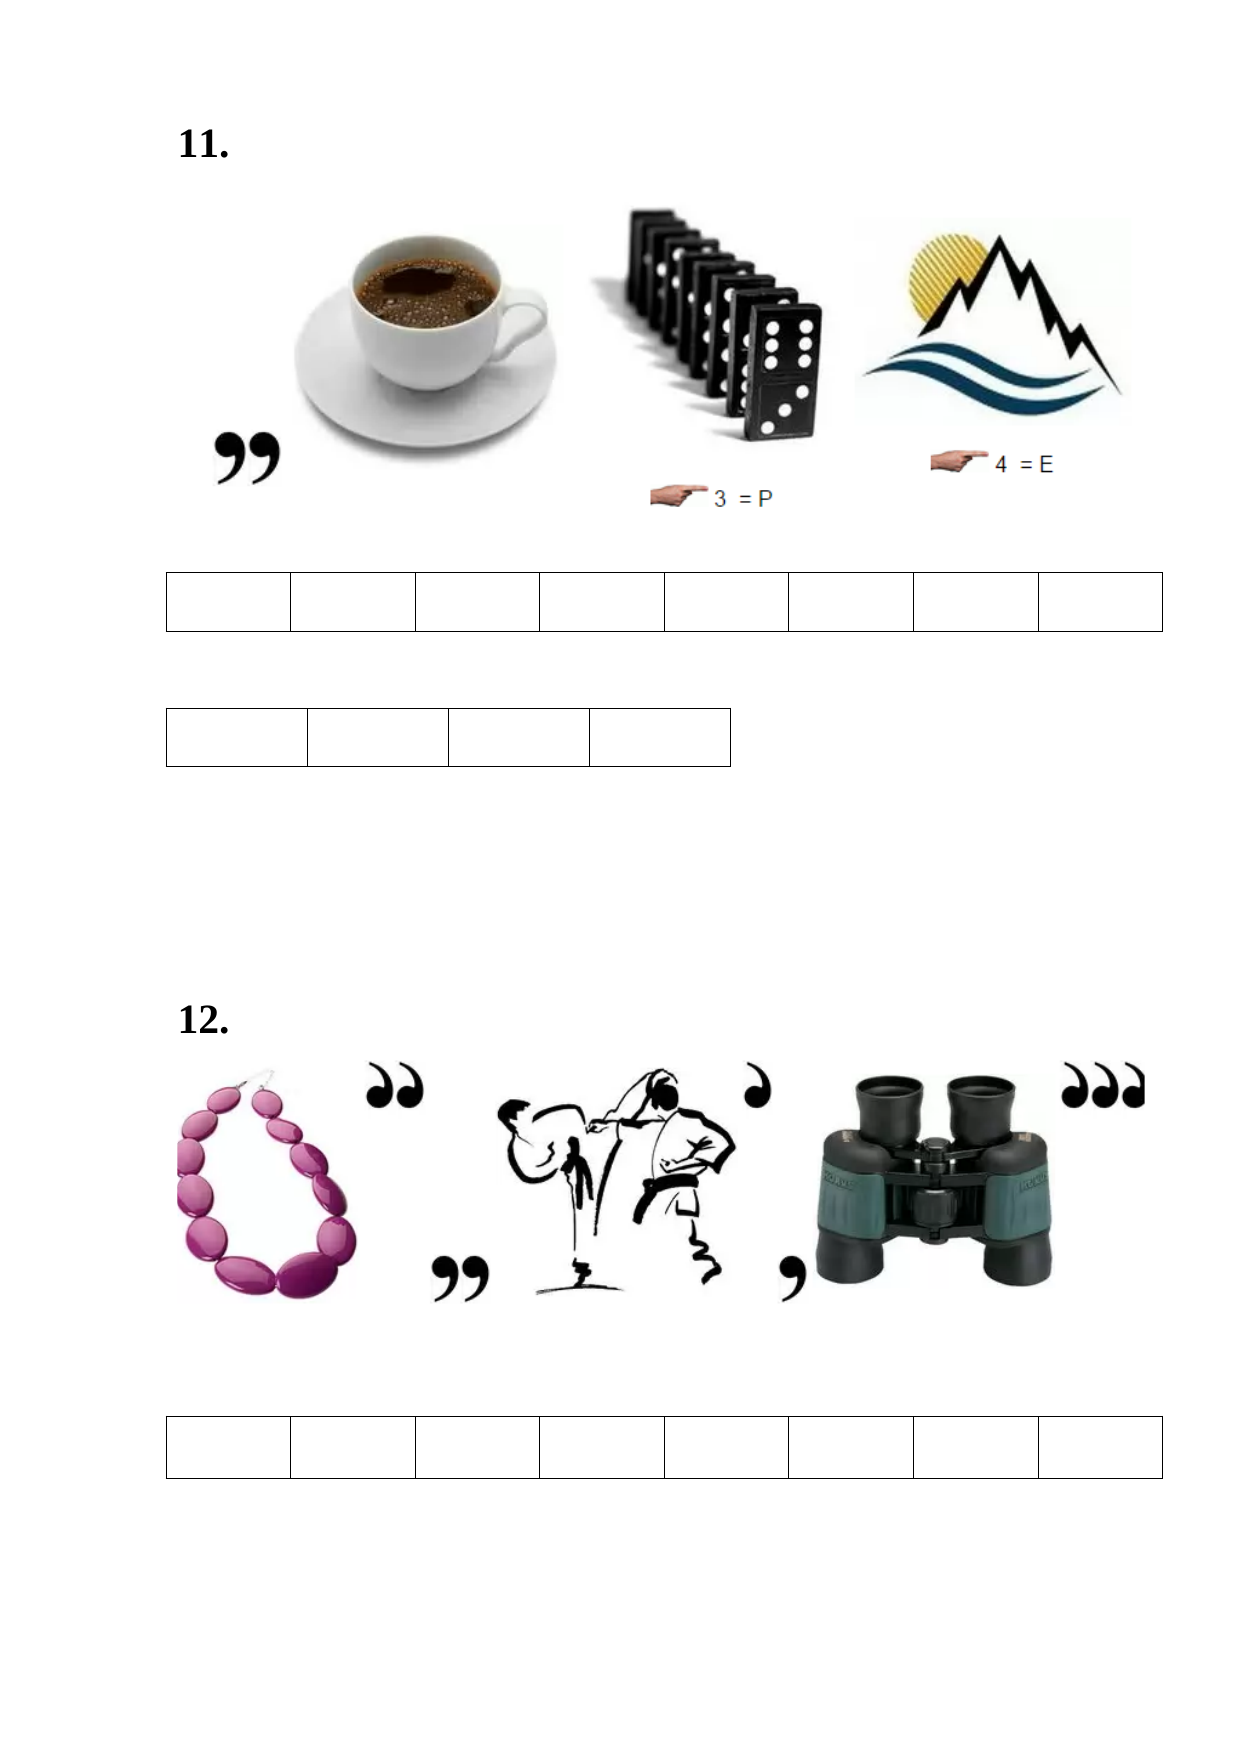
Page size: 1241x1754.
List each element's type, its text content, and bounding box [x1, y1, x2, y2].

table_header [1039, 1417, 1162, 1478]
table_header [789, 573, 913, 631]
text 11. [177, 118, 1152, 170]
table_header [590, 709, 730, 766]
table_header [416, 573, 539, 631]
table_header [914, 573, 1038, 631]
table_header [449, 709, 589, 766]
table_header [167, 1417, 290, 1478]
table_header [291, 573, 415, 631]
table_header [167, 573, 290, 631]
table_header [665, 1417, 788, 1478]
table_header [540, 1417, 664, 1478]
picture [177, 1046, 1152, 1391]
text 12. [177, 994, 1152, 1046]
table_header [540, 573, 664, 631]
table_header [665, 573, 788, 631]
table_header [789, 1417, 913, 1478]
table_header [291, 1417, 415, 1478]
picture [177, 170, 1152, 547]
table_header [914, 1417, 1038, 1478]
table_header [416, 1417, 539, 1478]
table_header [1039, 573, 1162, 631]
table_header [167, 709, 307, 766]
table_header [308, 709, 448, 766]
